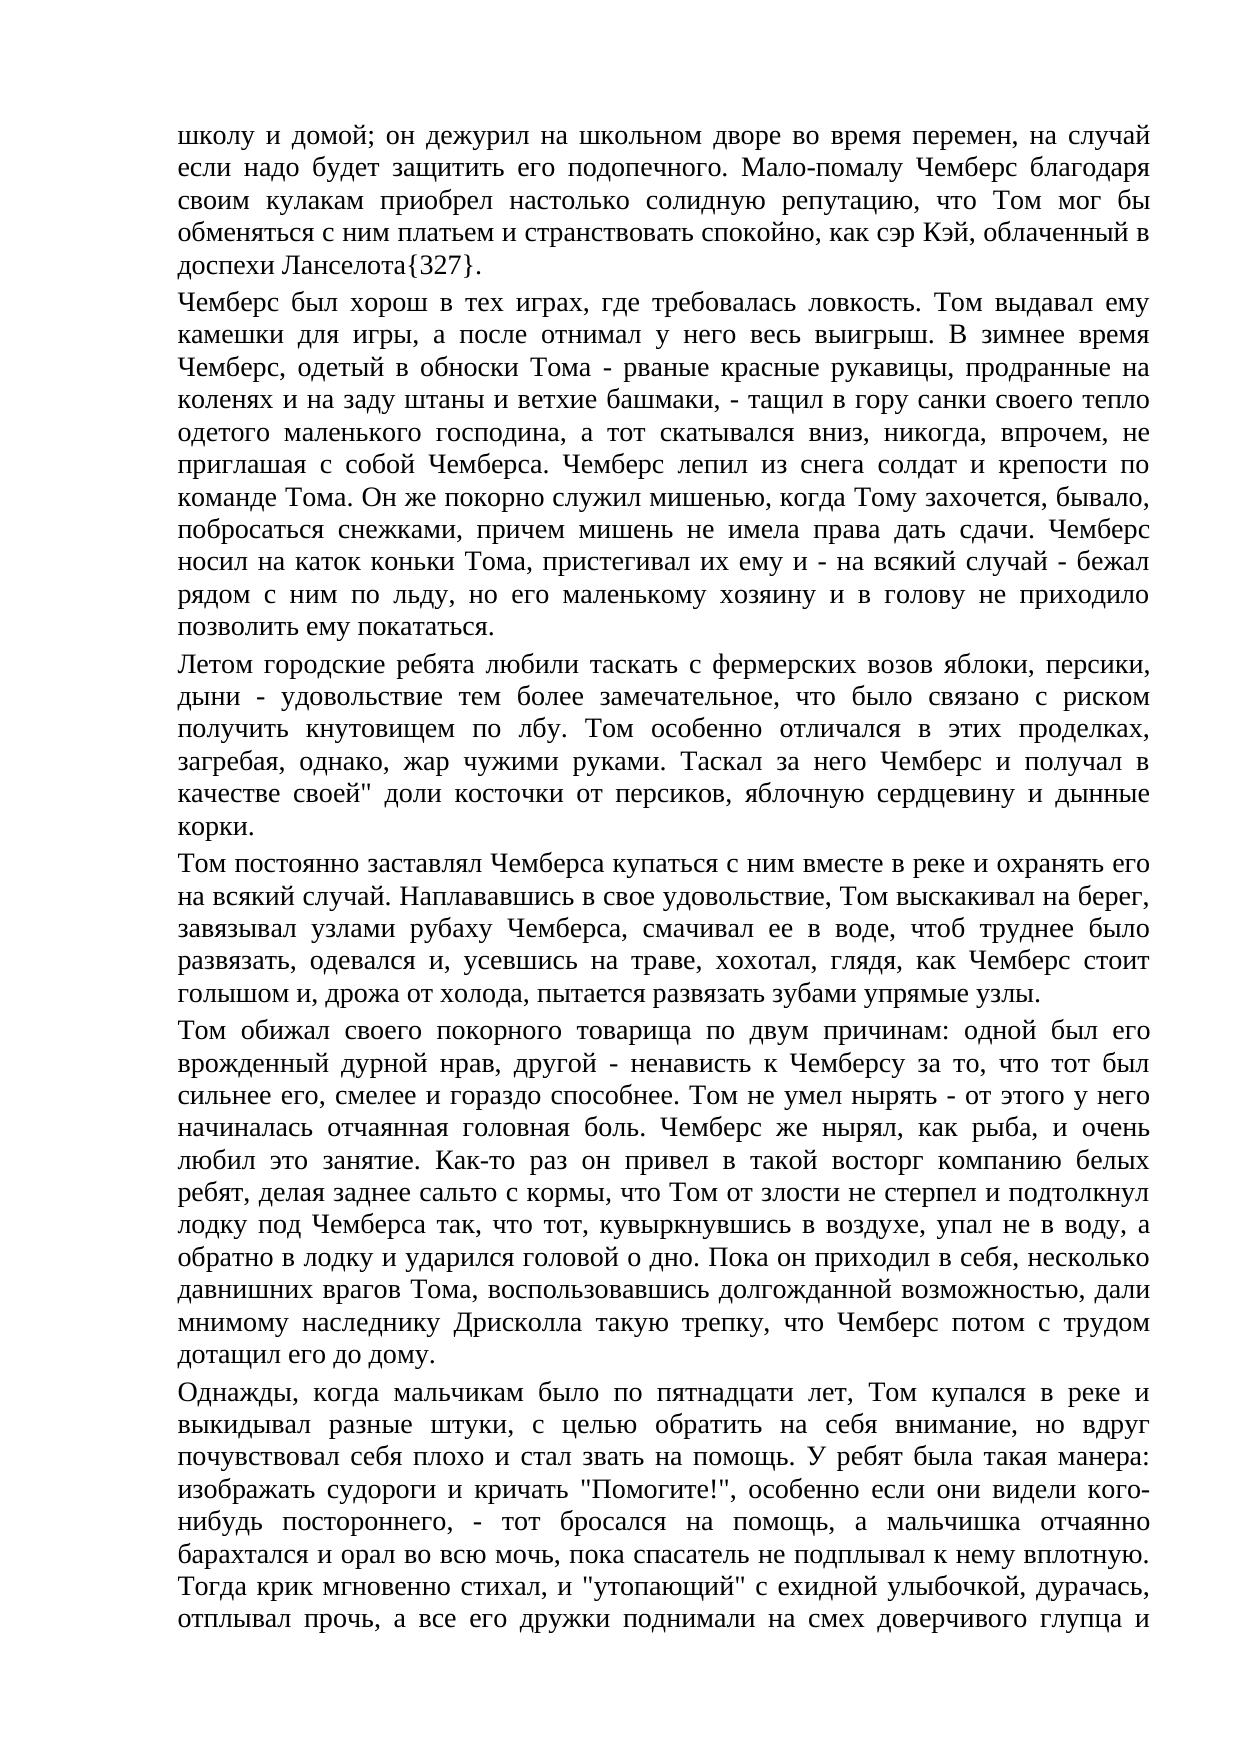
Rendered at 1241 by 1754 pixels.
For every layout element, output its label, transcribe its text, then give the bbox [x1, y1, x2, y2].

text Чемберс был хорош в тех играх, где требовалась ловкость. Том выдавал ему камешки для игры, а после отнимал у него весь выигрыш. В зимнее время Чемберс, одетый в обноски Тома - рваные красные рукавицы, продранные на коленях и на заду штаны и ветхие башмаки, - тащил в гору санки своего тепло одетого маленького господина, а тот скатывался вниз, никогда, впрочем, не приглашая с собой Чемберса. Чемберс лепил из снега солдат и крепости по команде Тома. Он же покорно служил мишенью, когда Тому захочется, бывало, побросаться снежками, причем мишень не имела права дать сдачи. Чемберс носил на каток коньки Тома, пристегивал их ему и - на всякий случай - бежал рядом с ним по льду, но его маленькому хозяину и в голову не приходило позволить ему покататься. [177, 285, 1152, 642]
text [177, 1375, 1152, 1634]
text Том обижал своего покорного товарища по двум причинам: одной был его врожденный дурной нрав, другой - ненависть к Чемберсу за то, что тот был сильнее его, смелее и гораздо способнее. Том не умел нырять - от этого у него начиналась отчаянная головная боль. Чемберс же нырял, как рыба, и очень любил это занятие. Как-то раз он привел в такой восторг компанию белых ребят, делая заднее сальто с кормы, что Том от злости не стерпел и подтолкнул лодку под Чемберса так, что тот, кувыркнувшись в воздухе, упал не в воду, а обратно в лодку и ударился головой о дно. Пока он приходил в себя, несколько давнишних врагов Тома, воспользовавшись долгожданной возможностью, дали мнимому наследнику Дрисколла такую трепку, что Чемберс потом с трудом дотащил его до дому. [177, 1013, 1152, 1369]
text Летом городские ребята любили таскать с фермерских возов яблоки, персики, дыни - удовольствие тем более замечательное, что было связано с риском получить кнутовищем по лбу. Том особенно отличался в этих проделках, загребая, однако, жар чужими руками. Таскал за него Чемберс и получал в качестве своей" доли косточки от персиков, яблочную сердцевину и дынные корки. [177, 647, 1152, 841]
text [177, 118, 1152, 280]
text Том постоянно заставлял Чемберса купаться с ним вместе в реке и охранять его на всякий случай. Наплававшись в свое удовольствие, Том выскакивал на берег, завязывал узлами рубаху Чемберса, смачивал ее в воде, чтоб труднее было развязать, одевался и, усевшись на траве, хохотал, глядя, как Чемберс стоит голышом и, дрожа от холода, пытается развязать зубами упрямые узлы. [177, 846, 1152, 1008]
